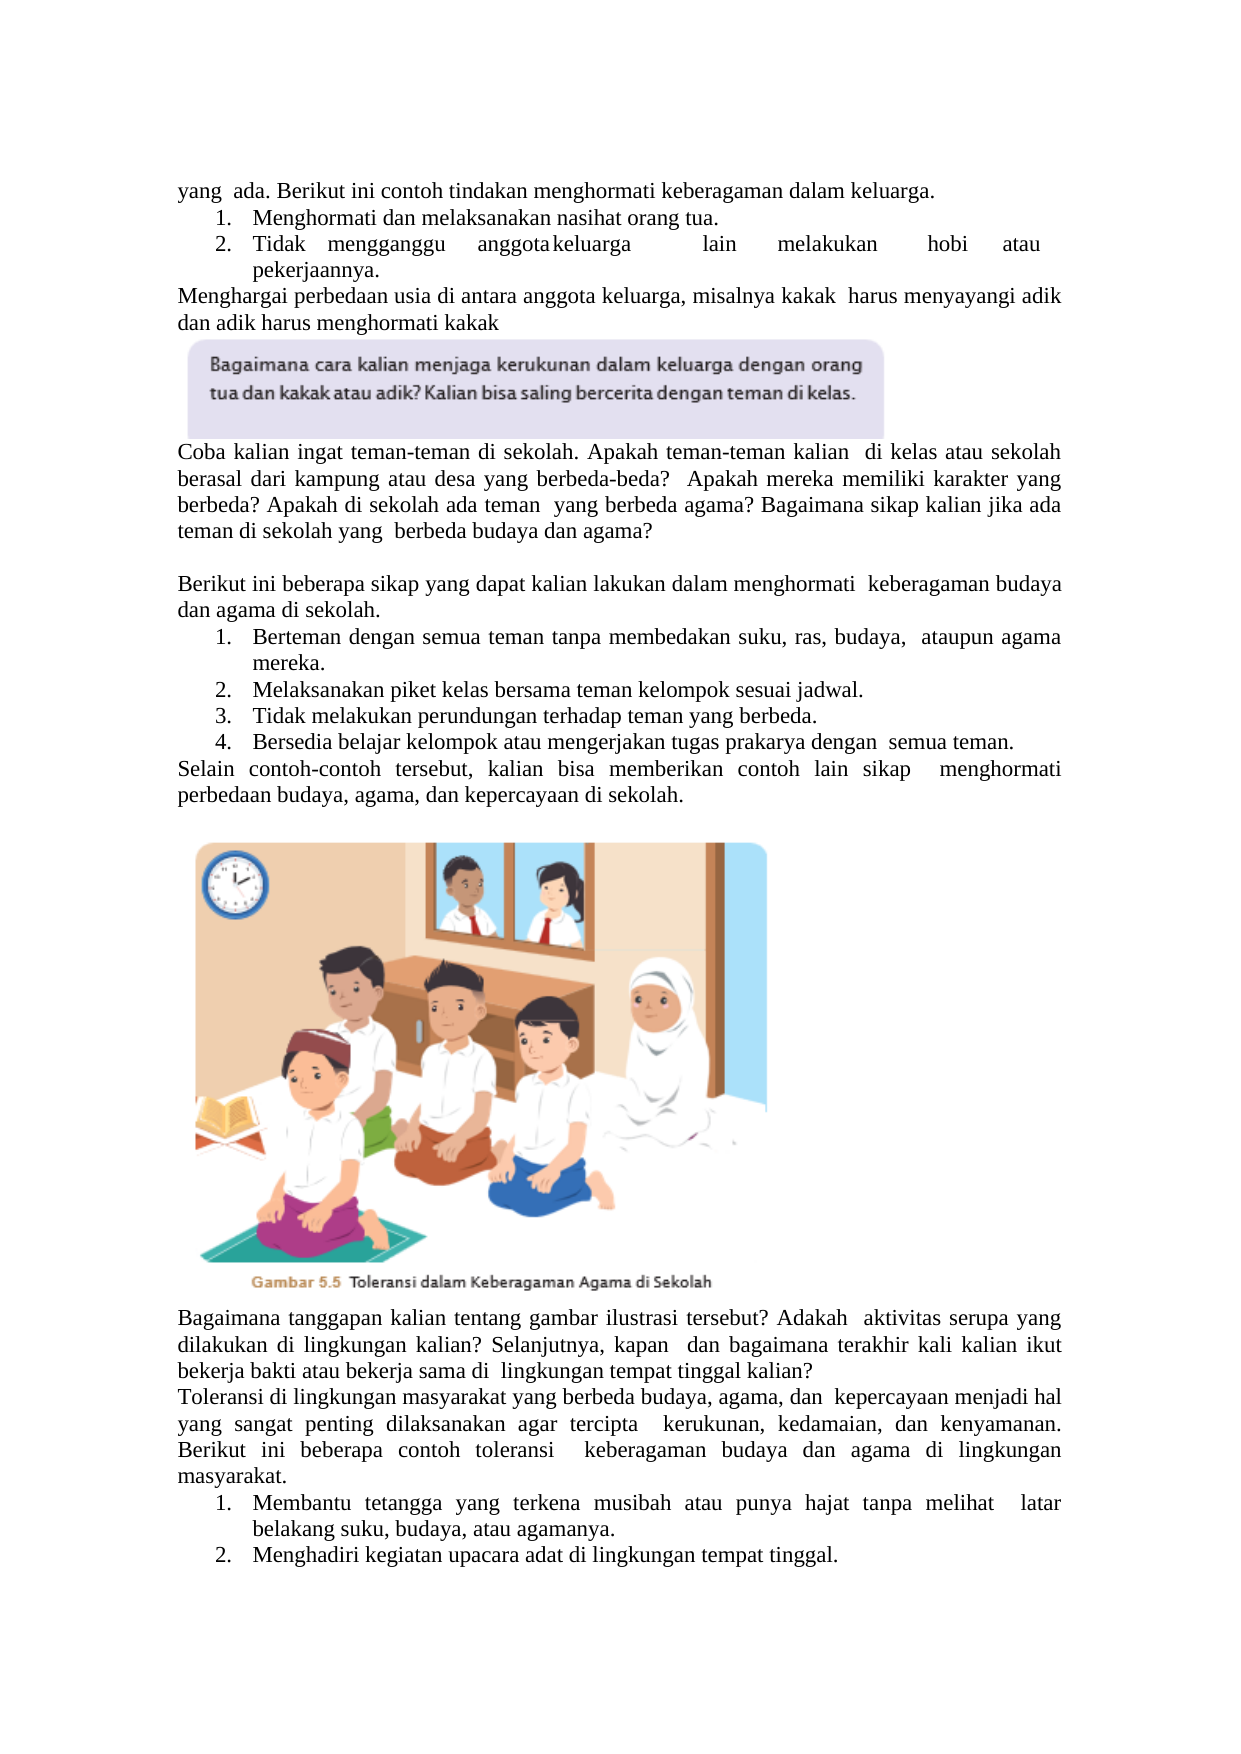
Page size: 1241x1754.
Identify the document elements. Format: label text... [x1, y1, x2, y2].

picture [177, 807, 785, 1305]
text Berikut ini beberapa sikap yang dapat kalian lakukan dalam menghormati keberagaman budaya dan agama di sekolah. [177, 570, 1063, 623]
list Tidak melakukan perundungan terhadap teman yang berbeda. [215, 702, 1063, 728]
text Coba kalian ingat teman-teman di sekolah. Apakah teman-teman kalian di kelas atau sekolah berasal dari kampung atau desa yang berbeda-beda? Apakah mereka memiliki karakter yang berbeda? Apakah di sekolah ada teman yang berbeda agama? Bagaimana sikap kalian jika ada teman di sekolah yang berbeda budaya dan agama? [177, 438, 1063, 544]
list Bersedia belajar kelompok atau mengerjakan tugas prakarya dengan semua teman. [215, 728, 1063, 755]
list Tidak mengganggu anggota keluarga lain melakukan hobi atau pekerjaannya. [215, 230, 1063, 283]
picture [177, 335, 889, 439]
list Berteman dengan semua teman tanpa membedakan suku, ras, budaya, ataupun agama mereka. [215, 623, 1063, 676]
text Bagaimana tanggapan kalian tentang gambar ilustrasi tersebut? Adakah aktivitas serupa yang dilakukan di lingkungan kalian? Selanjutnya, kapan dan bagaimana terakhir kali kalian ikut bekerja bakti atau bekerja sama di lingkungan tempat tinggal kalian? [177, 1304, 1063, 1383]
list Membantu tetangga yang terkena musibah atau punya hajat tanpa melihat latar belakang suku, budaya, atau agamanya. [215, 1489, 1063, 1541]
list Menghadiri kegiatan upacara adat di lingkungan tempat tinggal. [215, 1541, 1063, 1568]
list Melaksanakan piket kelas bersama teman kelompok sesuai jadwal. [215, 676, 1063, 702]
list Menghormati dan melaksanakan nasihat orang tua. [215, 203, 1063, 230]
text Selain contoh-contoh tersebut, kalian bisa memberikan contoh lain sikap menghormati perbedaan budaya, agama, dan kepercayaan di sekolah. [177, 755, 1063, 807]
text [177, 177, 1063, 203]
text Toleransi di lingkungan masyarakat yang berbeda budaya, agama, dan kepercayaan menjadi hal yang sangat penting dilaksanakan agar tercipta kerukunan, kedamaian, dan kenyamanan. Berikut ini beberapa contoh toleransi keberagaman budaya dan agama di lingkungan masyarakat. [177, 1383, 1063, 1489]
text Menghargai perbedaan usia di antara anggota keluarga, misalnya kakak harus menyayangi adik dan adik harus menghormati kakak [177, 283, 1063, 335]
